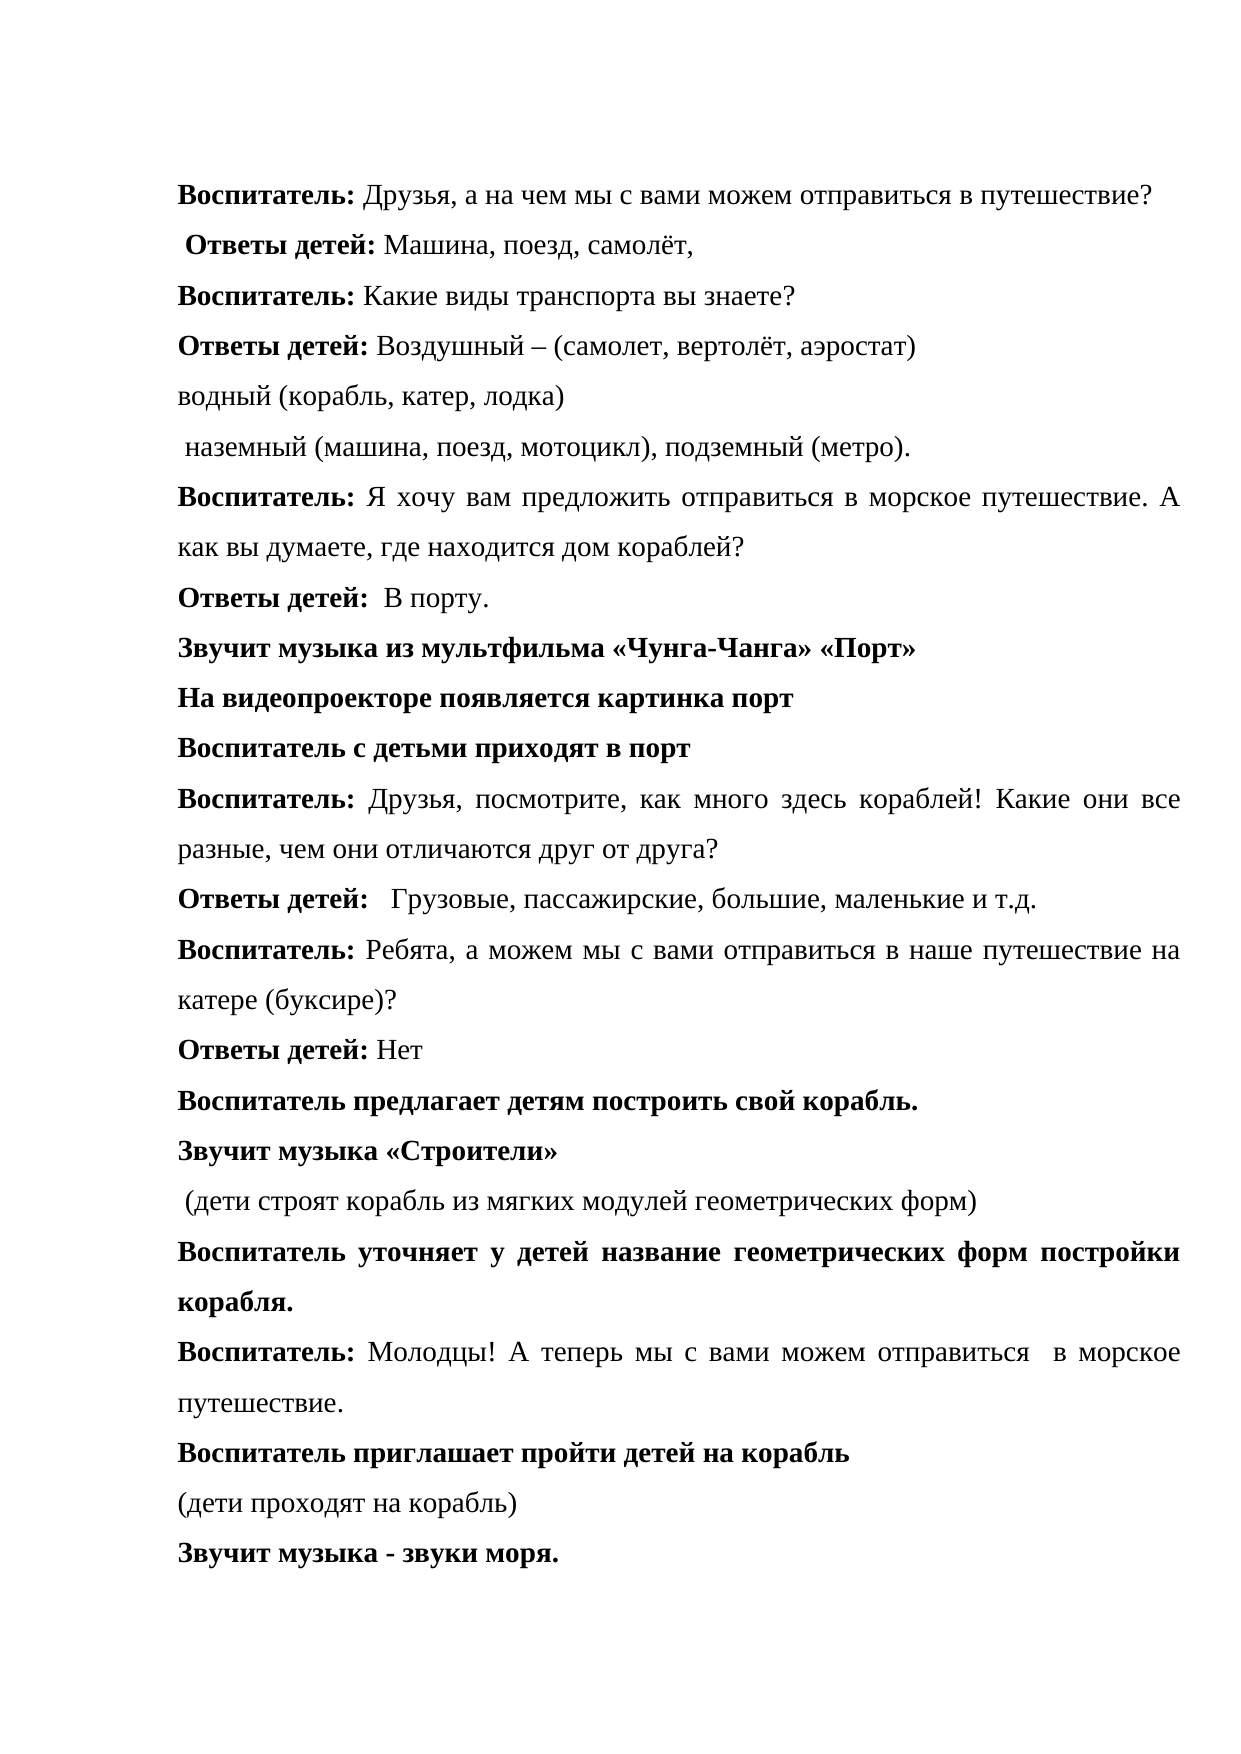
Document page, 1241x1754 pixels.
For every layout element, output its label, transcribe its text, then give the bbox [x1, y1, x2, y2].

text Ответы детей: Машина, поезд, самолёт, [177, 227, 1181, 261]
text Воспитатель приглашает пройти детей на корабль [177, 1435, 1181, 1468]
text Воспитатель: Друзья, посмотрите, как много здесь кораблей! Какие они все разные, чем они отличаются друг от друга? [177, 781, 1181, 865]
text наземный (машина, поезд, мотоцикл), подземный (метро). [177, 429, 1181, 462]
text Звучит музыка - звуки моря. [177, 1536, 1181, 1569]
text Звучит музыка из мультфильма «Чунга-Чанга» «Порт» [177, 630, 1181, 663]
text Звучит музыка «Строители» [177, 1133, 1181, 1167]
text На видеопроекторе появляется картинка порт [177, 680, 1181, 714]
text Воспитатель: Друзья, а на чем мы с вами можем отправиться в путешествие? [177, 177, 1181, 211]
text Ответы детей: В порту. [177, 580, 1181, 613]
text Воспитатель: Я хочу вам предложить отправиться в морское путешествие. А как вы думаете, где находится дом кораблей? [177, 479, 1181, 563]
text Воспитатель: Молодцы! А теперь мы с вами можем отправиться в морское путешествие. [177, 1334, 1181, 1418]
text (дети проходят на корабль) [177, 1485, 1181, 1519]
text водный (корабль, катер, лодка) [177, 378, 1181, 412]
text Воспитатель: Ребята, а можем мы с вами отправиться в наше путешествие на катере (буксире)? [177, 932, 1181, 1016]
text Воспитатель уточняет у детей название геометрических форм постройки корабля. [177, 1234, 1181, 1318]
text Воспитатель с детьми приходят в порт [177, 731, 1181, 764]
text (дети строят корабль из мягких модулей геометрических форм) [177, 1183, 1181, 1217]
text Ответы детей: Воздушный – (самолет, вертолёт, аэростат) [177, 328, 1181, 362]
text Ответы детей: Грузовые, пассажирские, большие, маленькие и т.д. [177, 882, 1181, 915]
text Воспитатель: Какие виды транспорта вы знаете? [177, 278, 1181, 311]
text Воспитатель предлагает детям построить свой корабль. [177, 1083, 1181, 1116]
text Ответы детей: Нет [177, 1032, 1181, 1066]
